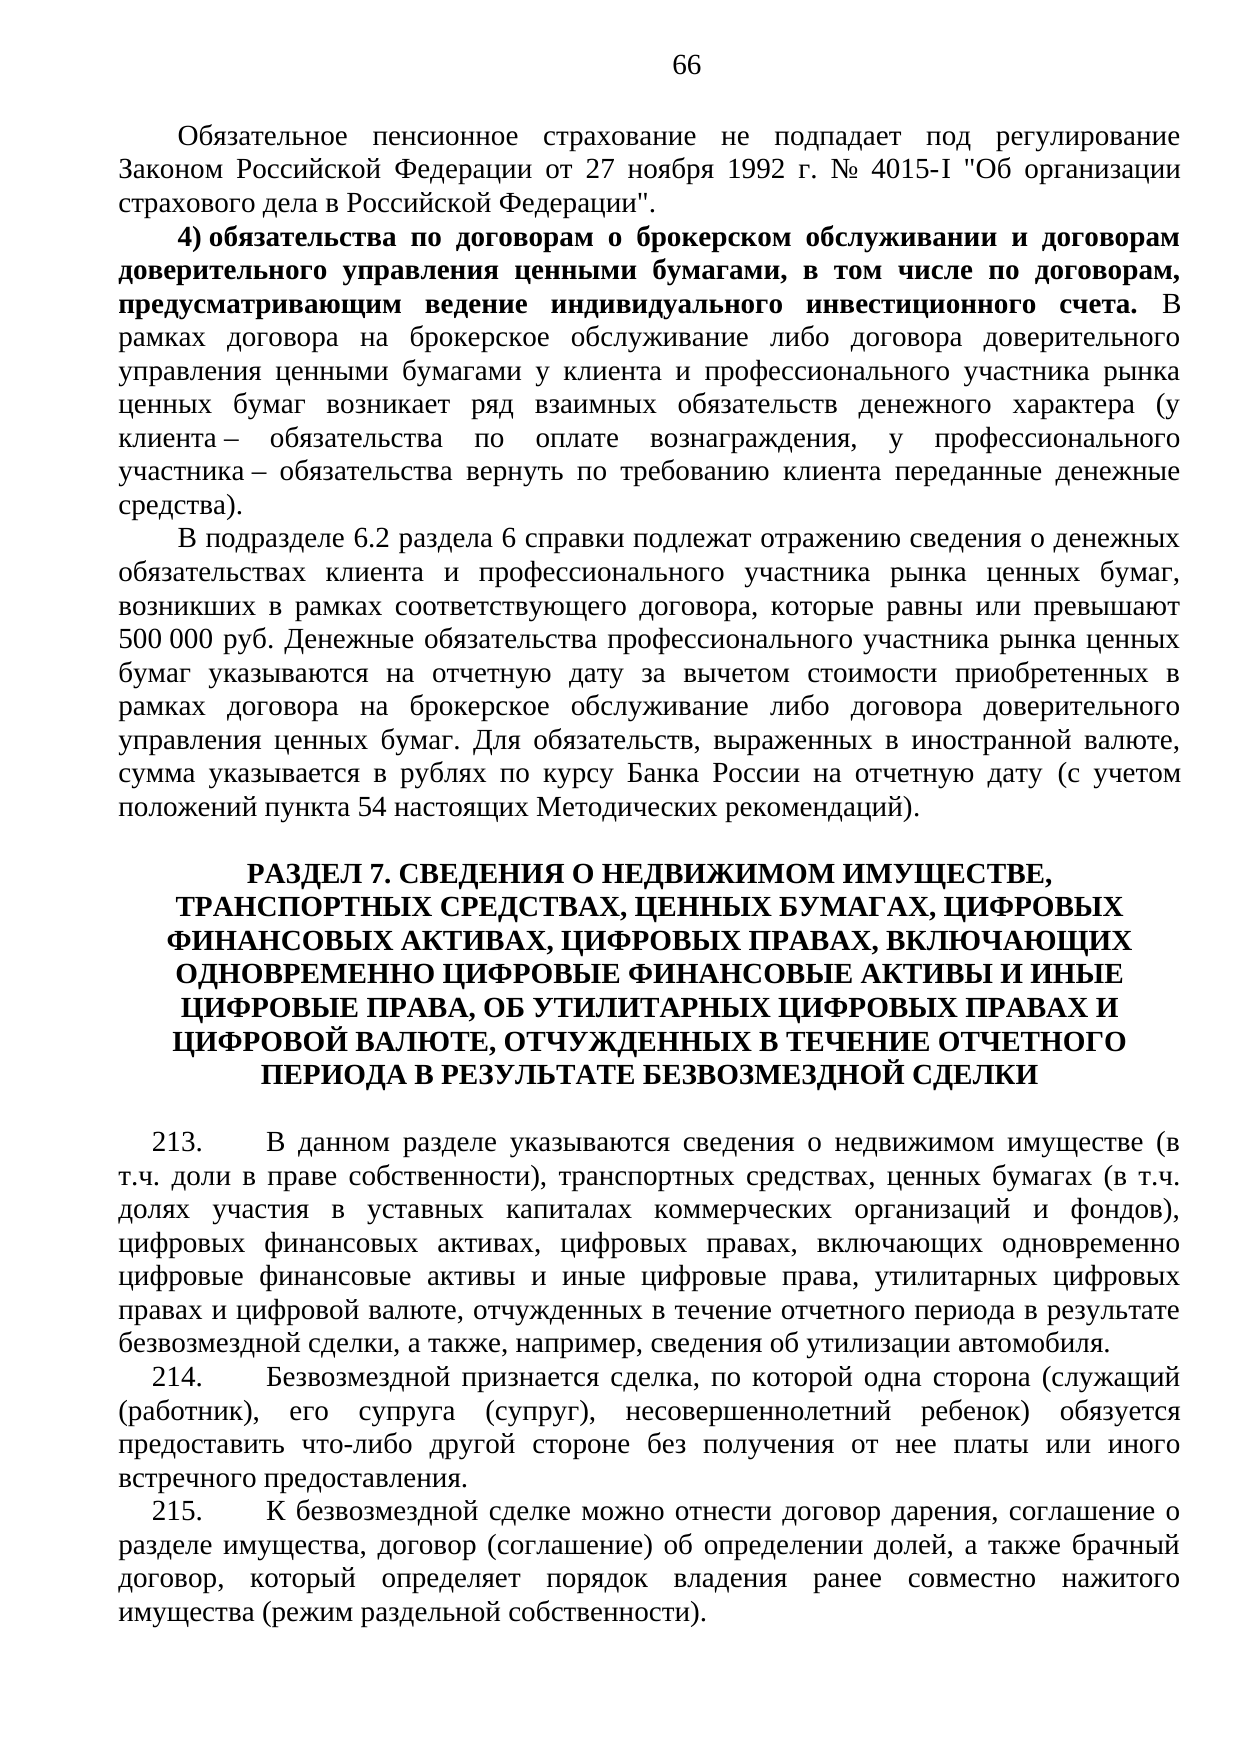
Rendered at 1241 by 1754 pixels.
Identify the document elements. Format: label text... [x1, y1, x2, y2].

text В подразделе 6.2 раздела 6 справки подлежат отражению сведения о денежных обязательствах клиента и профессионального участника рынка ценных бумаг, возникших в рамках соответствующего договора, которые равны или превышают 500 000 руб. Денежные обязательства профессионального участника рынка ценных бумаг указываются на отчетную дату за вычетом стоимости приобретенных в рамках договора на брокерское обслуживание либо договора доверительного управления ценных бумаг. Для обязательств, выраженных в иностранной валюте, сумма указывается в рублях по курсу Банка России на отчетную дату (с учетом положений пункта 54 настоящих Методических рекомендаций). [118, 521, 1181, 822]
list В данном разделе указываются сведения о недвижимом имуществе (в т.ч. доли в праве собственности), транспортных средствах, ценных бумагах (в т.ч. долях участия в уставных капиталах коммерческих организаций и фондов), цифровых финансовых активах, цифровых правах, включающих одновременно цифровые финансовые активы и иные цифровые права, утилитарных цифровых правах и цифровой валюте, отчужденных в течение отчетного периода в результате безвозмездной сделки, а также, например, сведения об утилизации автомобиля. [118, 1124, 1181, 1359]
text Обязательное пенсионное страхование не подпадает под регулирование Законом Российской Федерации от 27 ноября 1992 г. № 4015-I "Об организации страхового дела в Российской Федерации". [118, 118, 1181, 219]
text РАЗДЕЛ 7. СВЕДЕНИЯ О НЕДВИЖИМОМ ИМУЩЕСТВЕ, ТРАНСПОРТНЫХ СРЕДСТВАХ, ЦЕННЫХ БУМАГАХ, ЦИФРОВЫХ ФИНАНСОВЫХ АКТИВАХ, ЦИФРОВЫХ ПРАВАХ, ВКЛЮЧАЮЩИХ ОДНОВРЕМЕННО ЦИФРОВЫЕ ФИНАНСОВЫЕ АКТИВЫ И ИНЫЕ ЦИФРОВЫЕ ПРАВА, ОБ УТИЛИТАРНЫХ ЦИФРОВЫХ ПРАВАХ И ЦИФРОВОЙ ВАЛЮТЕ, ОТЧУЖДЕННЫХ В ТЕЧЕНИЕ ОТЧЕТНОГО ПЕРИОДА В РЕЗУЛЬТАТЕ БЕЗВОЗМЕЗДНОЙ СДЕЛКИ [118, 856, 1181, 1091]
text 4) обязательства по договорам о брокерском обслуживании и договорам доверительного управления ценными бумагами, в том числе по договорам, предусматривающим ведение индивидуального инвестиционного счета. В рамках договора на брокерское обслуживание либо договора доверительного управления ценными бумагами у клиента и профессионального участника рынка ценных бумаг возникает ряд взаимных обязательств денежного характера (у клиента – обязательства по оплате вознаграждения, у профессионального участника – обязательства вернуть по требованию клиента переданные денежные средства). [118, 219, 1181, 521]
list Безвозмездной признается сделка, по которой одна сторона (служащий (работник), его супруга (супруг), несовершеннолетний ребенок) обязуется предоставить что-либо другой стороне без получения от нее платы или иного встречного предоставления. [118, 1359, 1181, 1493]
list К безвозмездной сделке можно отнести договор дарения, соглашение о разделе имущества, договор (соглашение) об определении долей, а также брачный договор, который определяет порядок владения ранее совместно нажитого имущества (режим раздельной собственности). [118, 1493, 1181, 1627]
